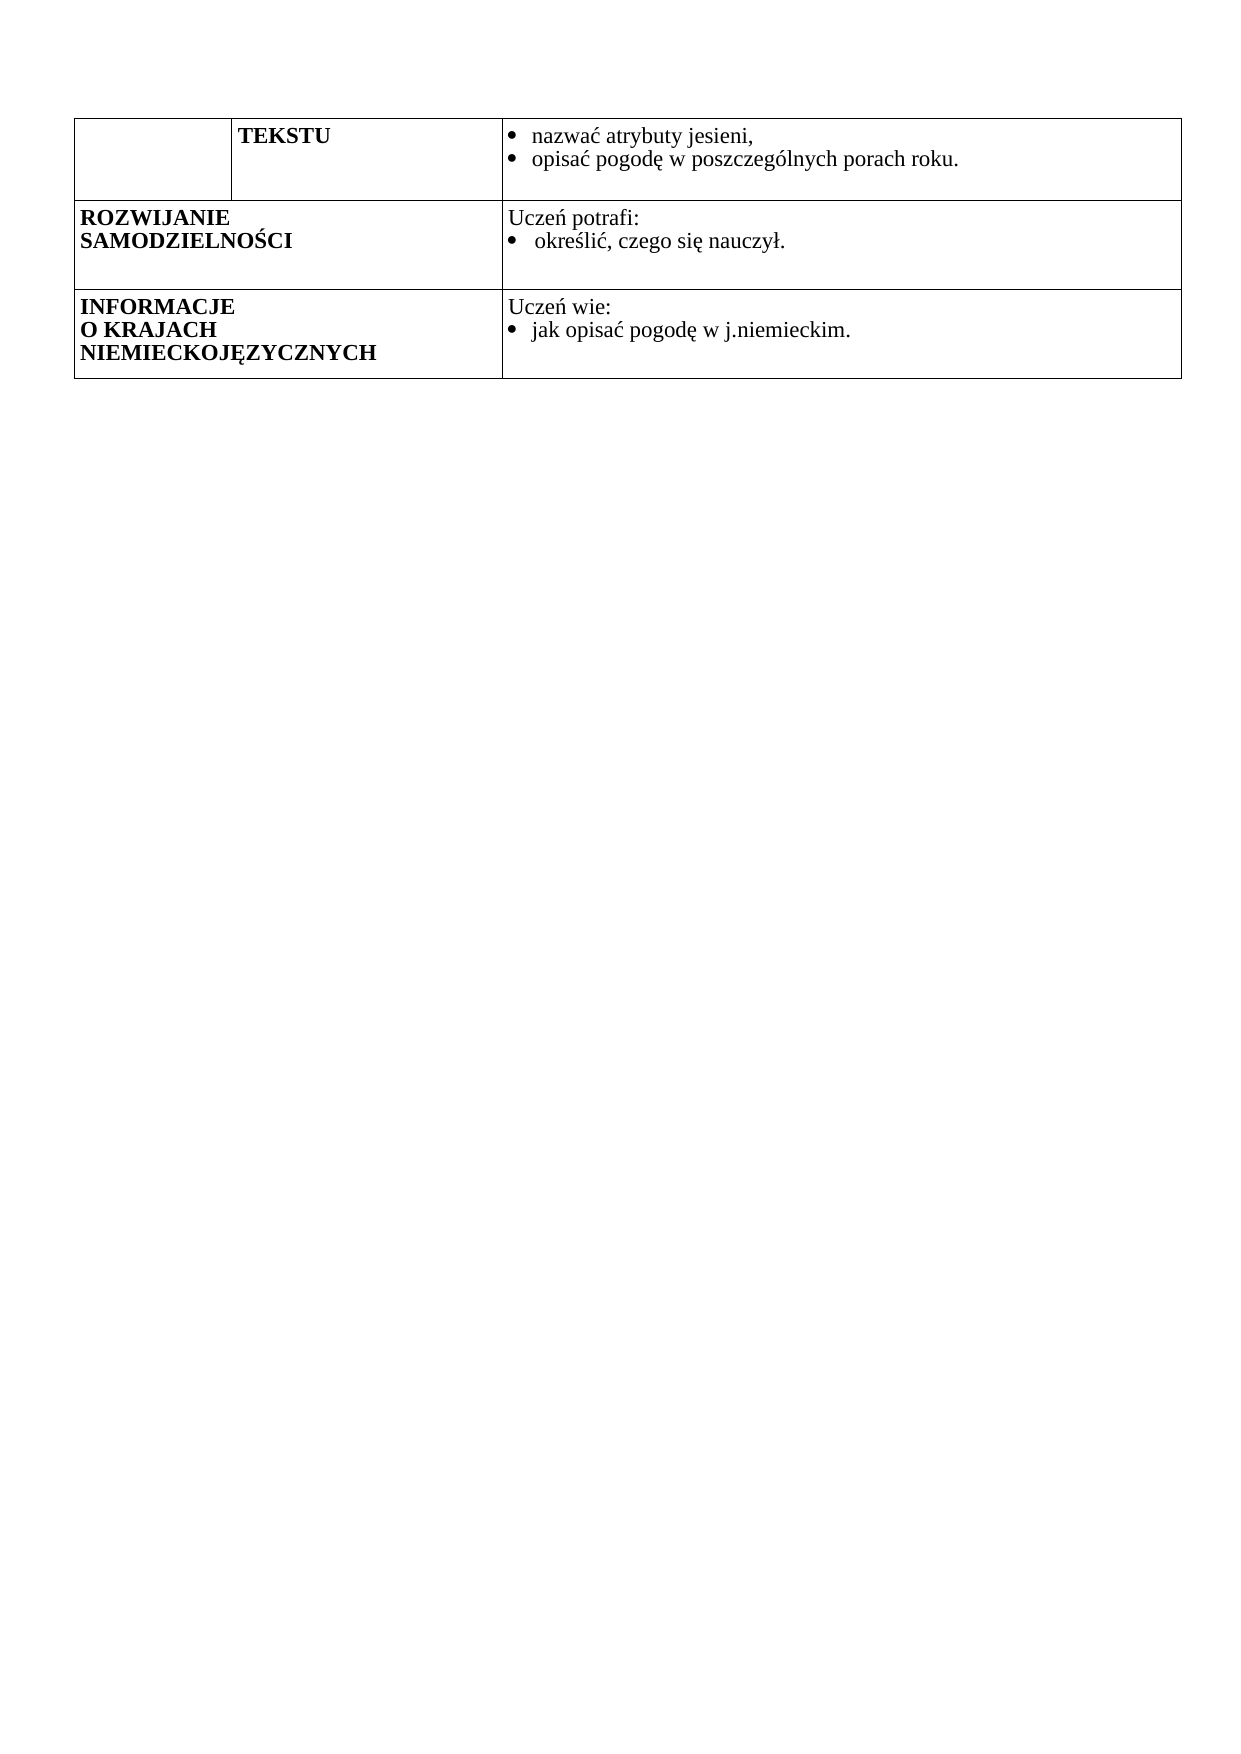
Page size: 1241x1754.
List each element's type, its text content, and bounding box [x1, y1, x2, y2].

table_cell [232, 119, 502, 200]
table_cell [503, 119, 1181, 200]
table_cell Uczeń wie: jak opisać pogodę w j.niemieckim. [503, 290, 1181, 378]
table_cell ROZWIJANIE SAMODZIELNOŚCI [75, 201, 502, 289]
table_cell INFORMACJE O KRAJACH NIEMIECKOJĘZYCZNYCH [75, 290, 502, 378]
table_cell Uczeń potrafi: określić, czego się nauczył. [503, 201, 1181, 289]
